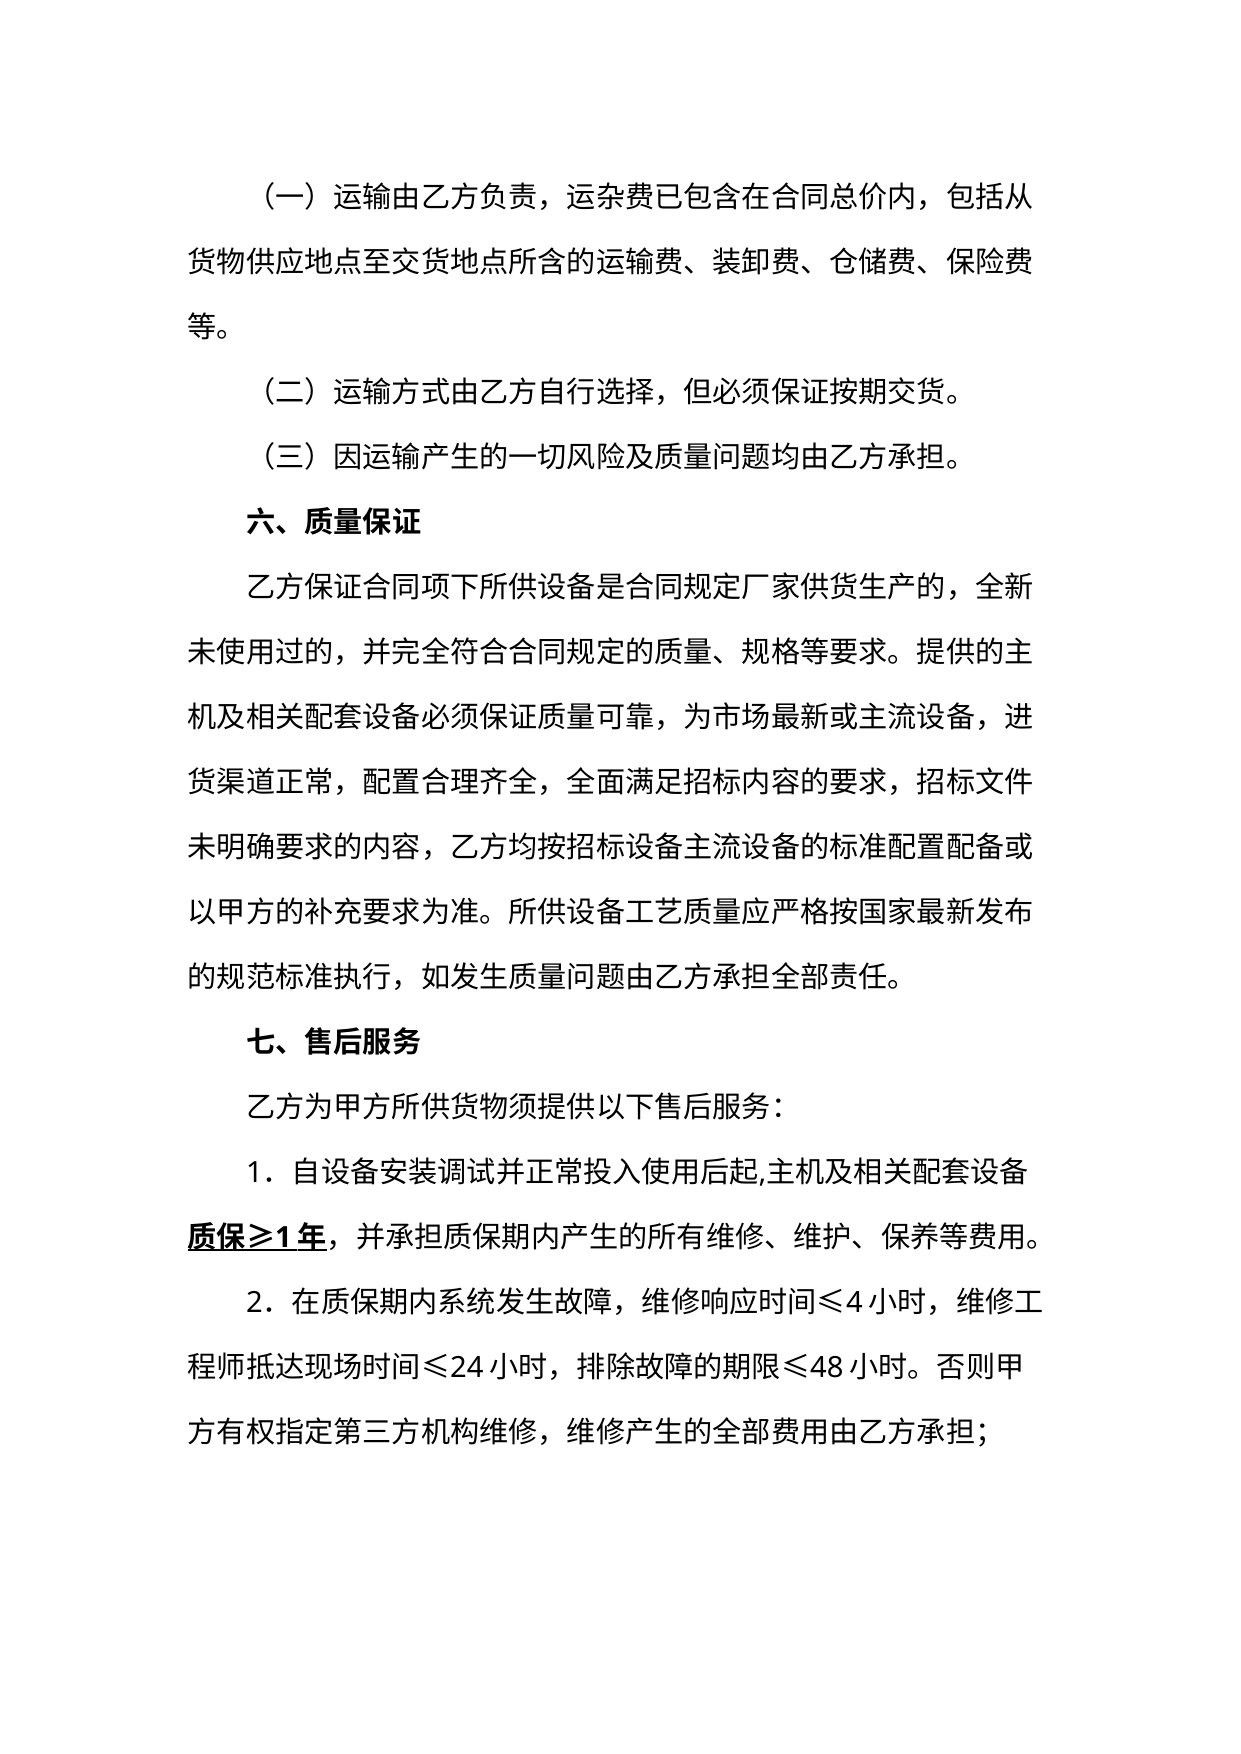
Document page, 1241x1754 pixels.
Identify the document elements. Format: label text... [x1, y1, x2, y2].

text 1．自设备安装调试并正常投入使用后起,主机及相关配套设备质保≥1年，并承担质保期内产生的所有维修、维护、保养等费用。 [187, 1137, 1053, 1267]
text （一）运输由乙方负责，运杂费已包含在合同总价内，包括从货物供应地点至交货地点所含的运输费、装卸费、仓储费、保险费等。 [187, 162, 1053, 357]
text 乙方为甲方所供货物须提供以下售后服务： [187, 1072, 1053, 1137]
text 六、质量保证 [187, 487, 1053, 552]
text （二）运输方式由乙方自行选择，但必须保证按期交货。 [187, 357, 1053, 422]
text （三）因运输产生的一切风险及质量问题均由乙方承担。 [187, 422, 1053, 487]
text 2．在质保期内系统发生故障，维修响应时间≤4小时，维修工程师抵达现场时间≤24小时，排除故障的期限≤48小时。否则甲方有权指定第三方机构维修，维修产生的全部费用由乙方承担； [187, 1267, 1053, 1462]
text 乙方保证合同项下所供设备是合同规定厂家供货生产的，全新未使用过的，并完全符合合同规定的质量、规格等要求。提供的主机及相关配套设备必须保证质量可靠，为市场最新或主流设备，进货渠道正常，配置合理齐全，全面满足招标内容的要求，招标文件未明确要求的内容，乙方均按招标设备主流设备的标准配置配备或以甲方的补充要求为准。所供设备工艺质量应严格按国家最新发布的规范标准执行，如发生质量问题由乙方承担全部责任。 [187, 552, 1053, 1007]
text 七、售后服务 [187, 1007, 1053, 1072]
